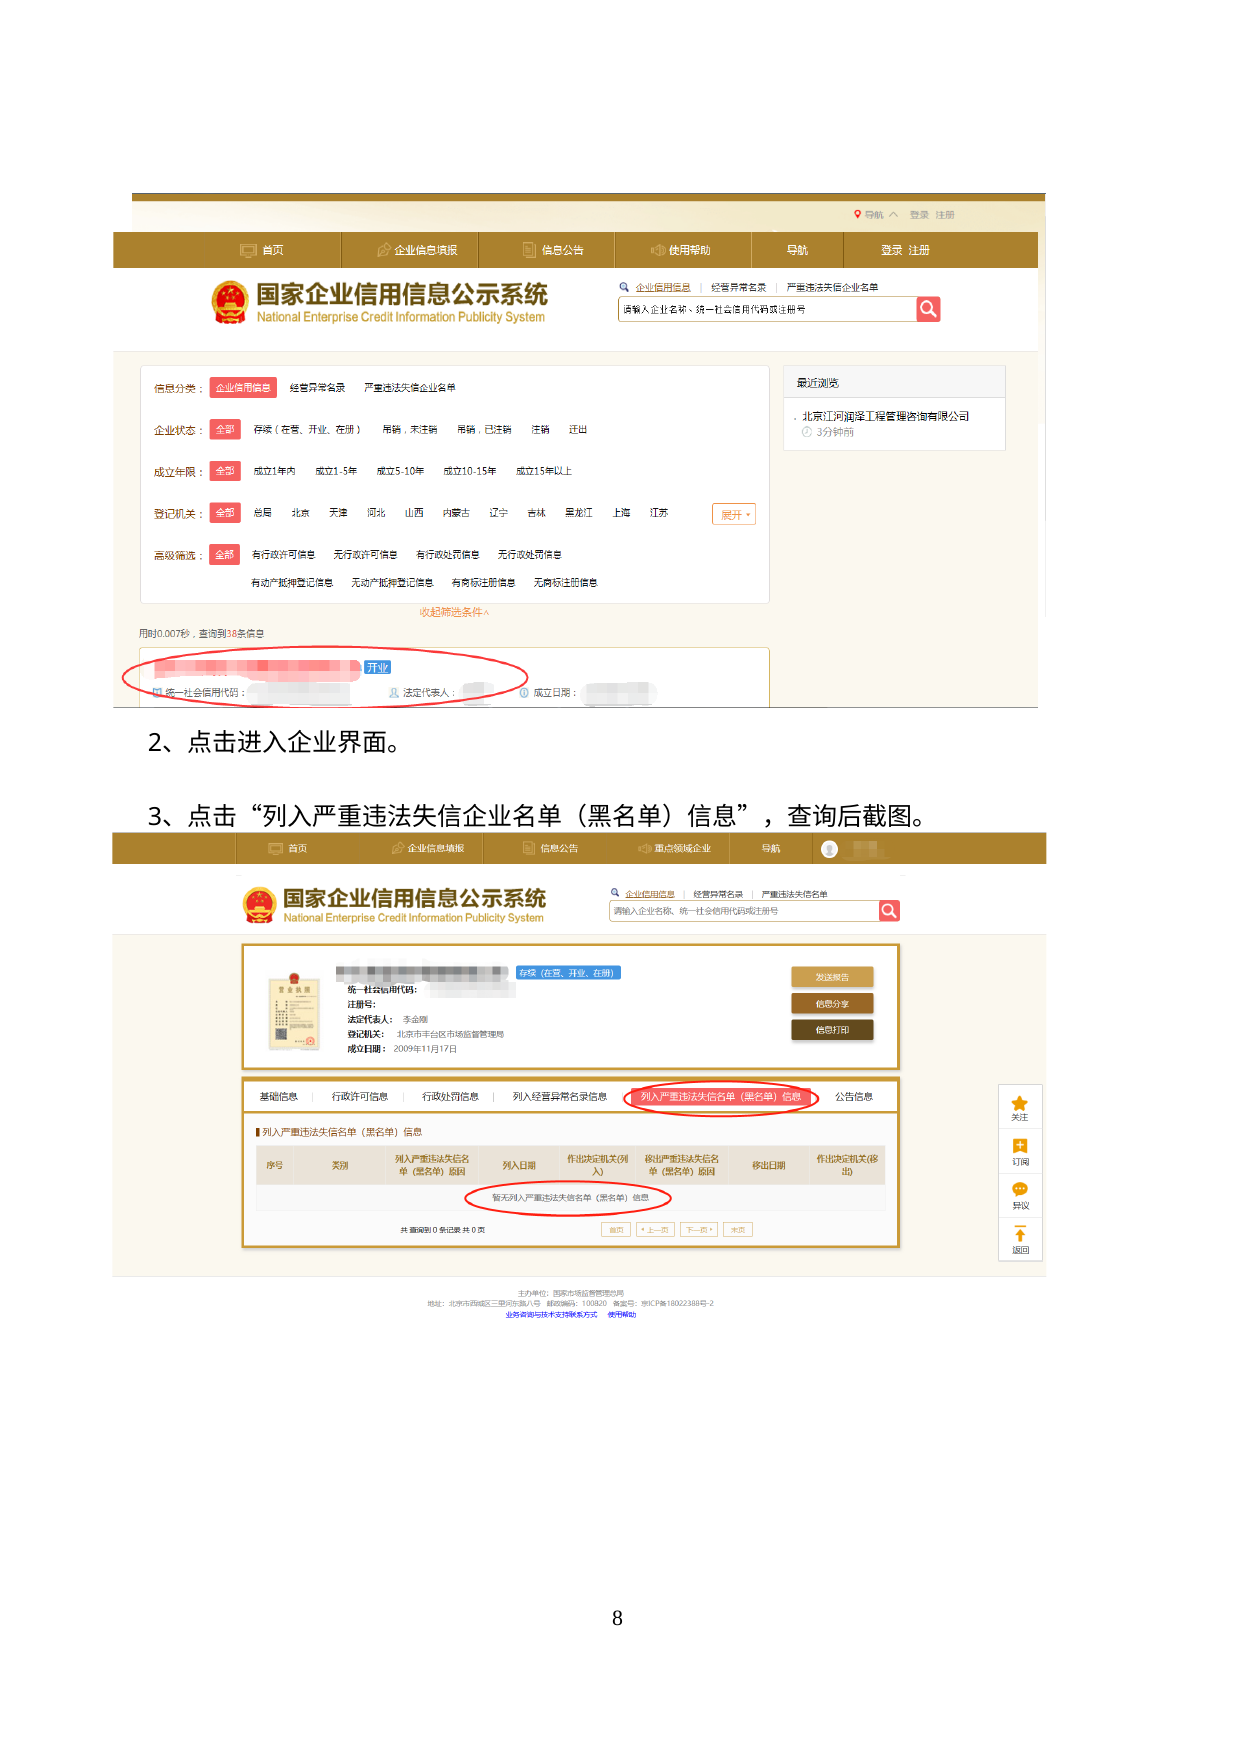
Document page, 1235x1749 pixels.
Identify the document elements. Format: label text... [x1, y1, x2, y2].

picture [113, 193, 1046, 708]
picture [112, 832, 1047, 1319]
list 点击“列入严重违法失信企业名单（黑名单）信息”，查询后截图。 [148, 796, 1234, 832]
